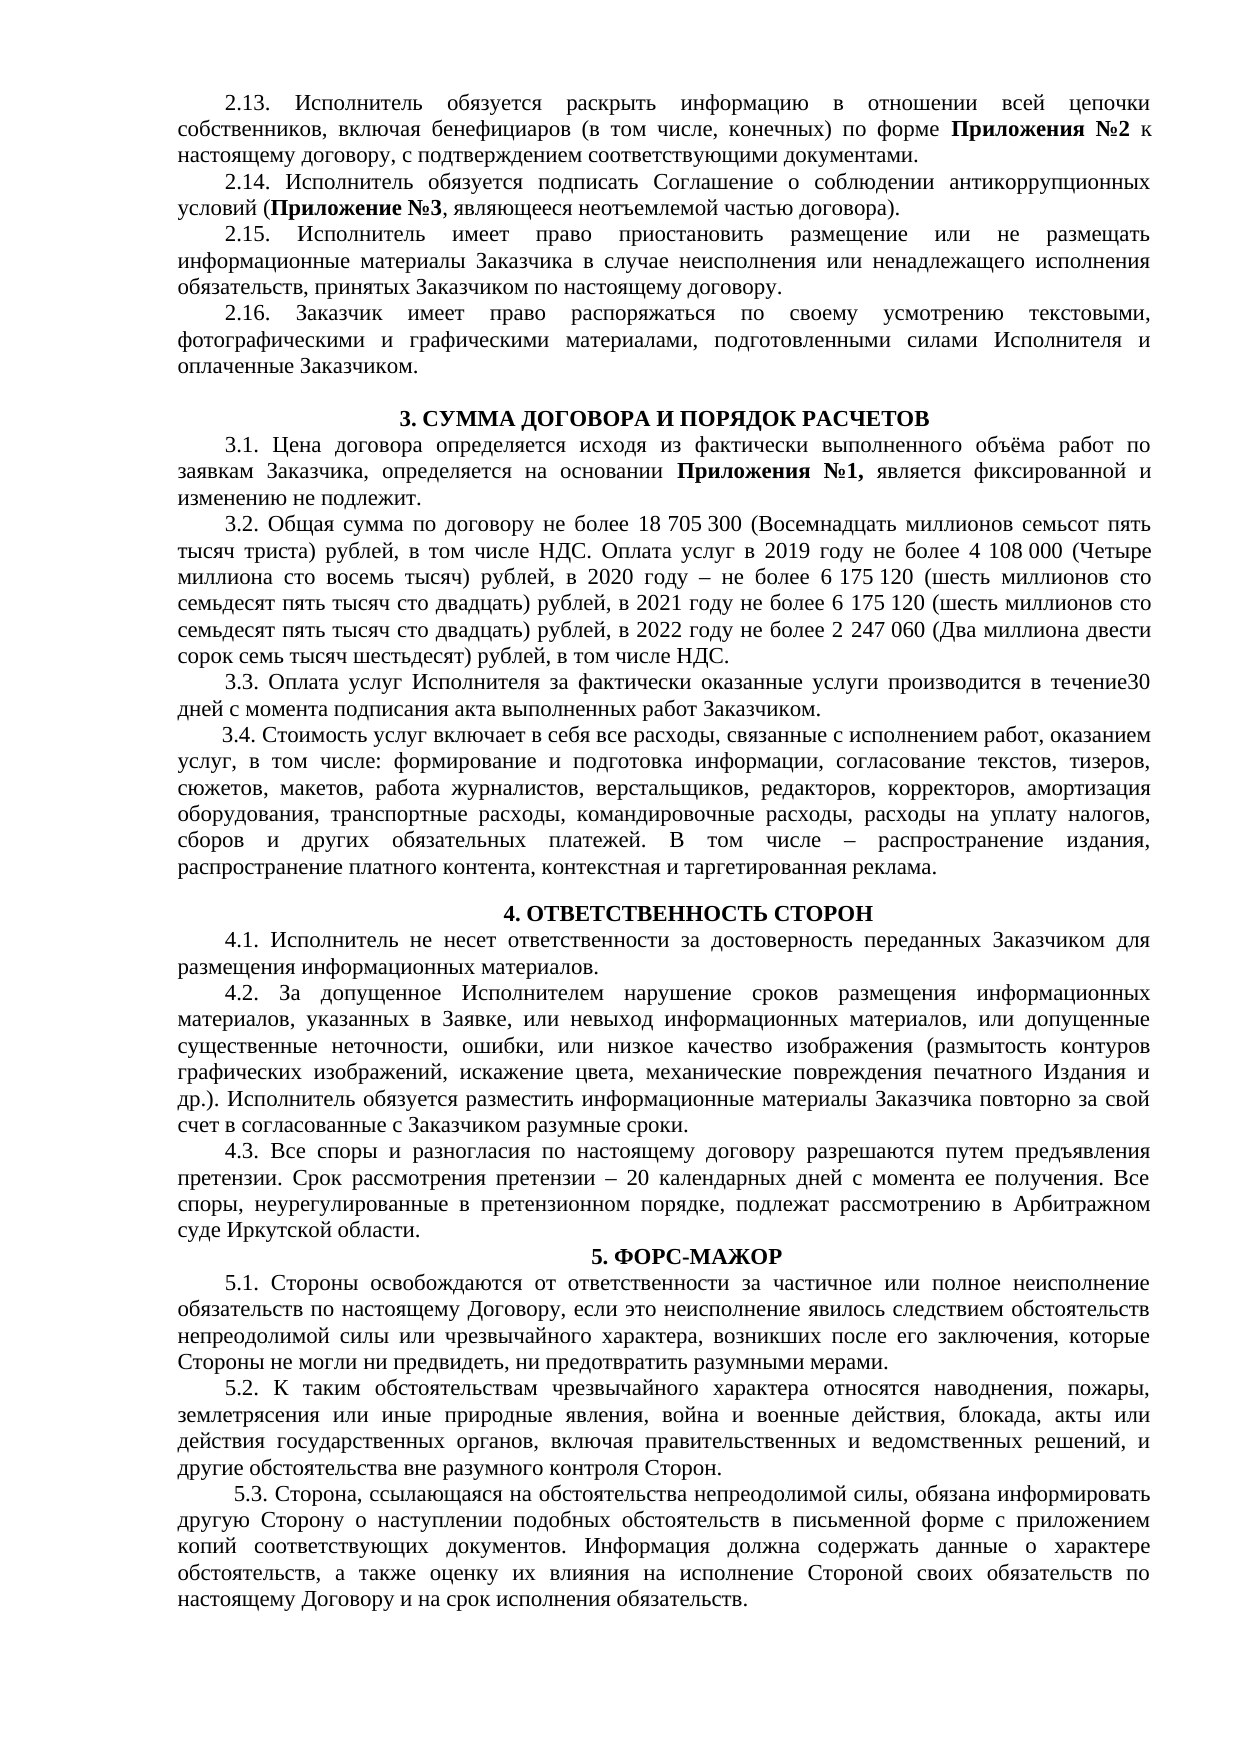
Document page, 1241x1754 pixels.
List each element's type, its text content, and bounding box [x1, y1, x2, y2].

text 5. ФОРС-МАЖОР [177, 1243, 1152, 1269]
text 4.1. Исполнитель не несет ответственности за достоверность переданных Заказчиком для размещения информационных материалов. [177, 926, 1152, 979]
text 3.1. Цена договора определяется исходя из фактически выполненного объёма работ по заявкам Заказчика, определяется на основании Приложения №1, является фиксированной и изменению не подлежит. [177, 431, 1152, 510]
text 5.2. К таким обстоятельствам чрезвычайного характера относятся наводнения, пожары, землетрясения или иные природные явления, война и военные действия, блокада, акты или действия государственных органов, включая правительственных и ведомственных решений, и другие обстоятельства вне разумного контроля Сторон. [177, 1374, 1152, 1480]
text 4. ОТВЕТСТВЕННОСТЬ СТОРОН [177, 900, 1152, 926]
text 5.3. Сторона, ссылающаяся на обстоятельства непреодолимой силы, обязана информировать другую Сторону о наступлении подобных обстоятельств в письменной форме с приложением копий соответствующих документов. Информация должна содержать данные о характере обстоятельств, а также оценку их влияния на исполнение Стороной своих обязательств по настоящему Договору и на срок исполнения обязательств. [177, 1480, 1152, 1612]
text 4.3. Все споры и разногласия по настоящему договору разрешаются путем предъявления претензии. Срок рассмотрения претензии – 20 календарных дней с момента ее получения. Все споры, неурегулированные в претензионном порядке, подлежат рассмотрению в Арбитражном суде Иркутской области. [177, 1137, 1152, 1243]
text 3.2. Общая сумма по договору не более 18 705 300 (Восемнадцать миллионов семьсот пять тысяч триста) рублей, в том числе НДС. Оплата услуг в 2019 году не более 4 108 000 (Четыре миллиона сто восемь тысяч) рублей, в 2020 году – не более 6 175 120 (шесть миллионов сто семьдесят пять тысяч сто двадцать) рублей, в 2021 году не более 6 175 120 (шесть миллионов сто семьдесят пять тысяч сто двадцать) рублей, в 2022 году не более 2 247 060 (Два миллиона двести сорок семь тысяч шестьдесят) рублей, в том числе НДС. [177, 510, 1152, 668]
text 4.2. За допущенное Исполнителем нарушение сроков размещения информационных материалов, указанных в Заявке, или невыход информационных материалов, или допущенные существенные неточности, ошибки, или низкое качество изображения (размытость контуров графических изображений, искажение цвета, механические повреждения печатного Издания и др.). Исполнитель обязуется разместить информационные материалы Заказчика повторно за свой счет в согласованные с Заказчиком разумные сроки. [177, 979, 1152, 1137]
text 3. СУММА ДОГОВОРА И ПОРЯДОК РАСЧЕТОВ [177, 405, 1152, 431]
text 2.13. Исполнитель обязуется раскрыть информацию в отношении всей цепочки собственников, включая бенефициаров (в том числе, конечных) по форме Приложения №2 к настоящему договору, с подтверждением соответствующими документами. [177, 89, 1152, 168]
text 5.1. Стороны освобождаются от ответственности за частичное или полное неисполнение обязательств по настоящему Договору, если это неисполнение явилось следствием обстоятельств непреодолимой силы или чрезвычайного характера, возникших после его заключения, которые Стороны не могли ни предвидеть, ни предотвратить разумными мерами. [177, 1269, 1152, 1374]
text 2.14. Исполнитель обязуется подписать Соглашение о соблюдении антикоррупционных условий (Приложение №3, являющееся неотъемлемой частью договора). [177, 168, 1152, 220]
text 2.16. Заказчик имеет право распоряжаться по своему усмотрению текстовыми, фотографическими и графическими материалами, подготовленными силами Исполнителя и оплаченные Заказчиком. [177, 299, 1152, 378]
text 3.3. Оплата услуг Исполнителя за фактически оказанные услуги производится в течение30 дней с момента подписания акта выполненных работ Заказчиком. [177, 668, 1152, 721]
text 2.15. Исполнитель имеет право приостановить размещение или не размещать информационные материалы Заказчика в случае неисполнения или ненадлежащего исполнения обязательств, принятых Заказчиком по настоящему договору. [177, 220, 1152, 299]
text 3.4. Стоимость услуг включает в себя все расходы, связанные с исполнением работ, оказанием услуг, в том числе: формирование и подготовка информации, согласование текстов, тизеров, сюжетов, макетов, работа журналистов, верстальщиков, редакторов, корректоров, амортизация оборудования, транспортные расходы, командировочные расходы, расходы на уплату налогов, сборов и других обязательных платежей. В том числе – распространение издания, распространение платного контента, контекстная и таргетированная реклама. [177, 721, 1152, 879]
